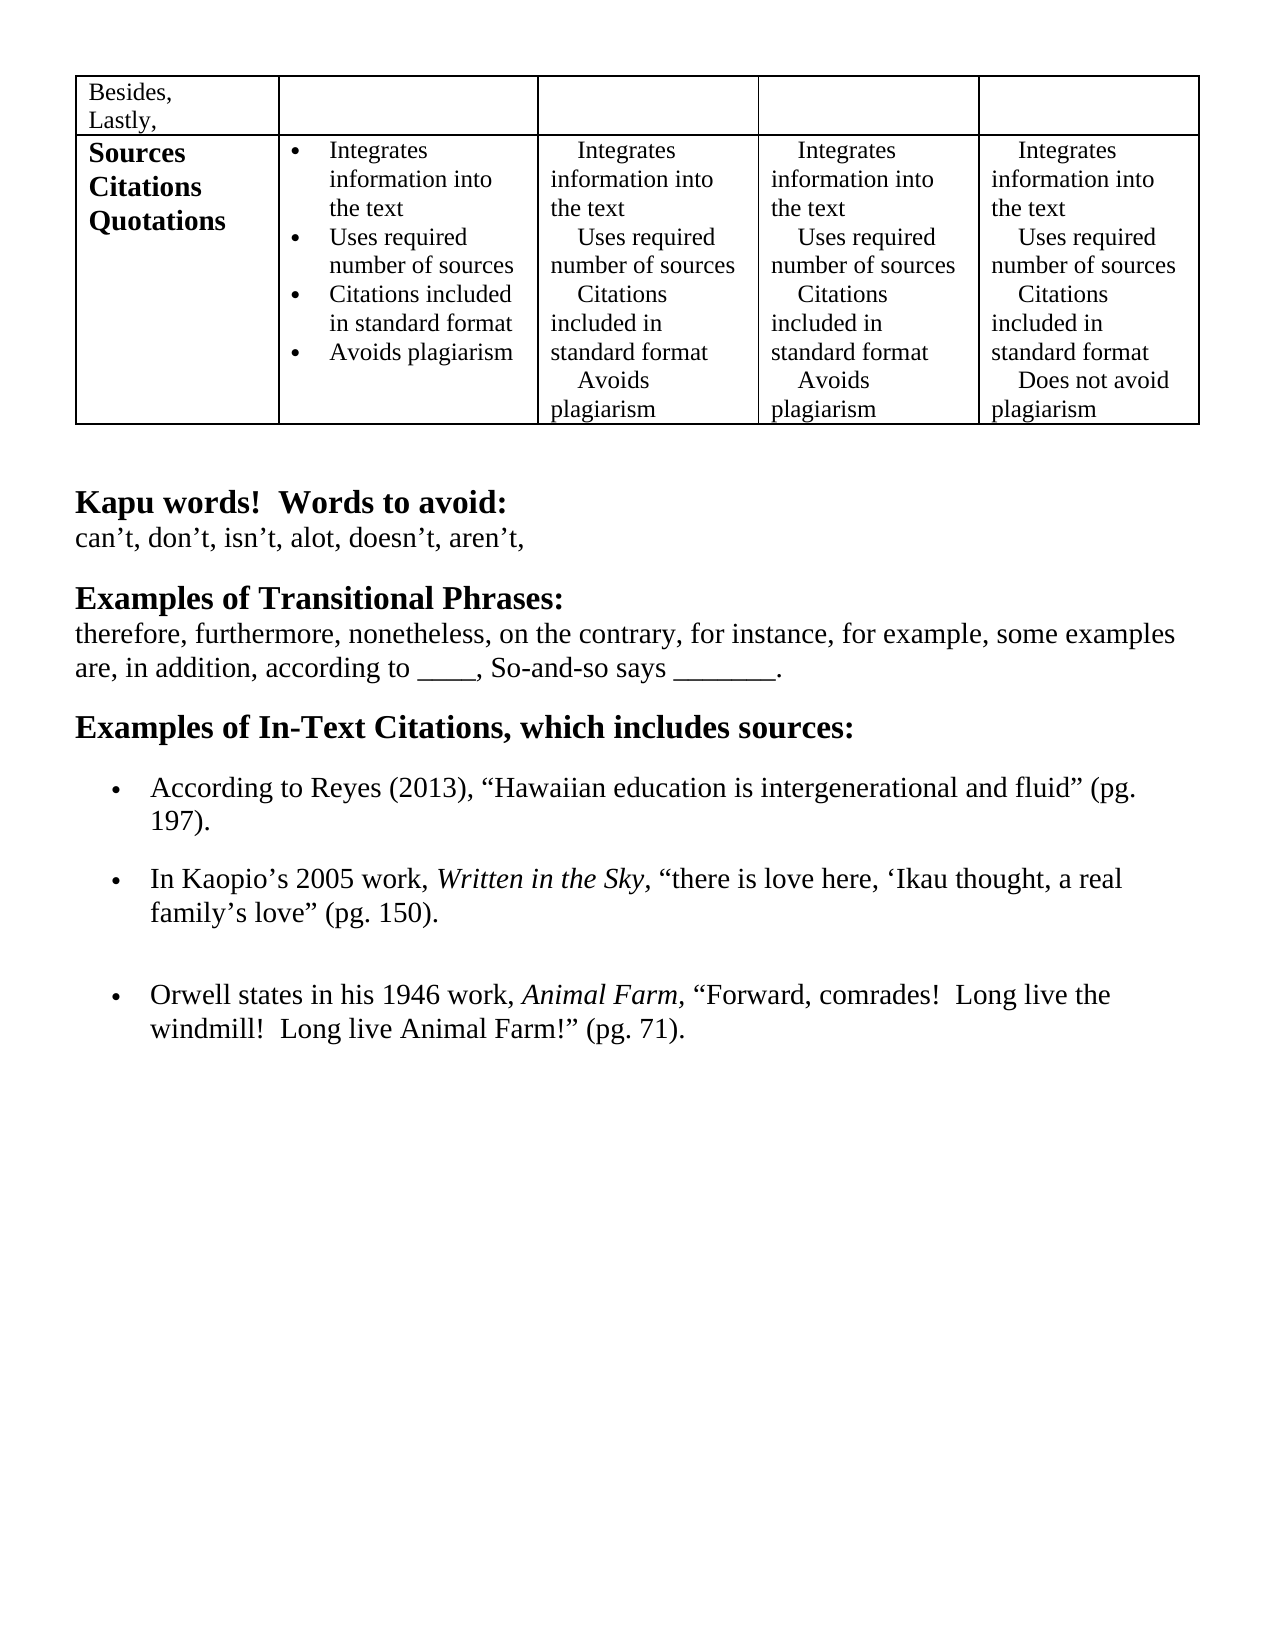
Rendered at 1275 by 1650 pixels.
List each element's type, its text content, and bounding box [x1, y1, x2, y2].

text Kapu words! Words to avoid: [75, 482, 1200, 521]
table_cell Integrates information into the text Uses required number of sources Citations included in standard format Avoids plagiarism [280, 136, 537, 423]
text Examples of In-Text Citations, which includes sources: [75, 708, 1200, 746]
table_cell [539, 77, 758, 134]
text therefore, furthermore, nonetheless, on the contrary, for instance, for example, some examples are, in addition, according to ____, So-and-so says _______. [75, 616, 1200, 683]
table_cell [77, 77, 278, 134]
table_cell  Integrates information into the text  Uses required number of sources  Citations included in standard format  Avoids plagiarism [759, 136, 978, 423]
table_cell Sources Citations Quotations [77, 136, 278, 423]
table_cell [980, 77, 1198, 134]
text can’t, don’t, isn’t, alot, doesn’t, aren’t, [75, 521, 1200, 554]
table_cell  Integrates information into the text  Uses required number of sources  Citations included in standard format  Avoids plagiarism [539, 136, 758, 423]
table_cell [280, 77, 537, 134]
table_cell  Integrates information into the text  Uses required number of sources  Citations included in standard format  Does not avoid plagiarism [980, 136, 1198, 423]
list In Kaopio’s 2005 work, Written in the Sky, “there is love here, ‘Ikau thought, a real family’s love” (pg. 150). [112, 861, 1200, 928]
text Examples of Transitional Phrases: [75, 578, 1200, 616]
list According to Reyes (2013), “Hawaiian education is intergenerational and fluid” (pg. 197). [112, 770, 1200, 837]
list Orwell states in his 1946 work, Animal Farm, “Forward, comrades! Long live the windmill! Long live Animal Farm!” (pg. 71). [112, 977, 1200, 1044]
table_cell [759, 77, 978, 134]
